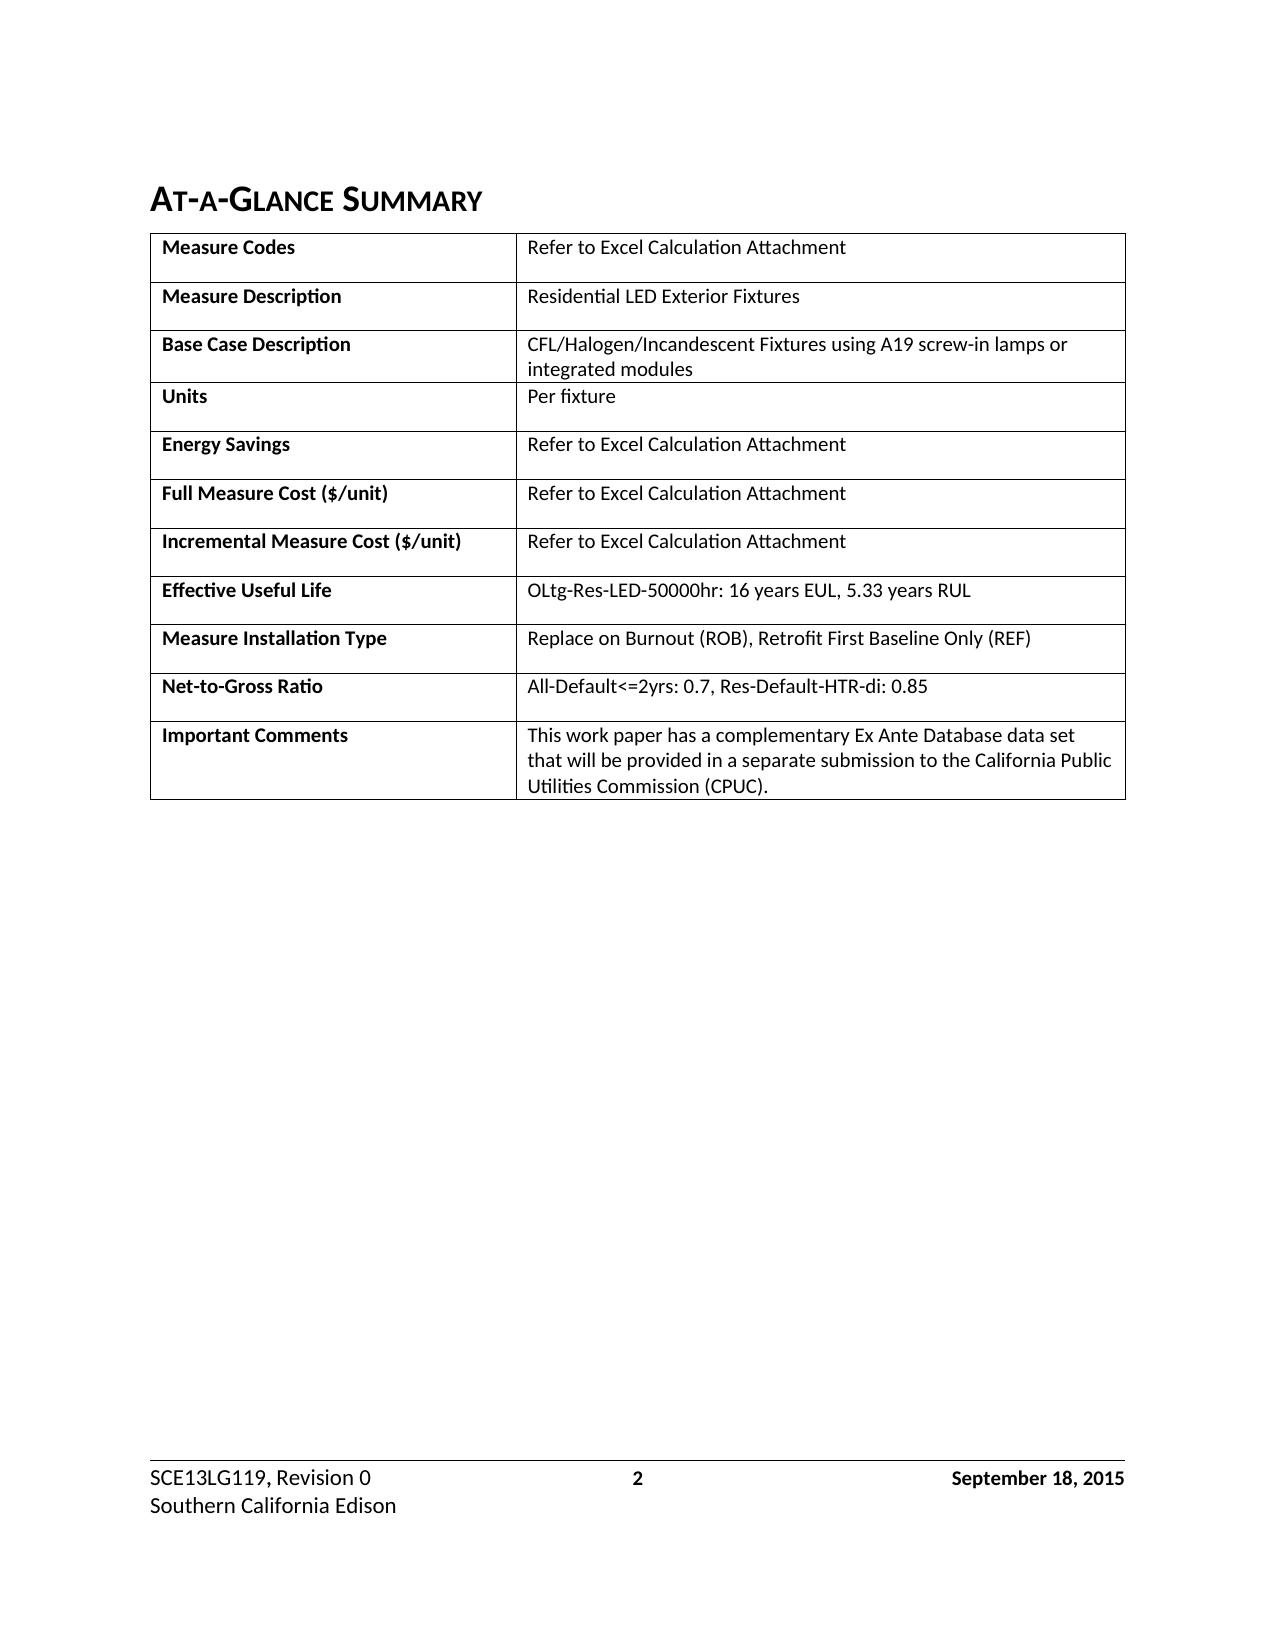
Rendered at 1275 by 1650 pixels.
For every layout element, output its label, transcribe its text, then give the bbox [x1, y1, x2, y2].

table_header Refer to Excel Calculation Attachment [517, 234, 1125, 282]
table_cell Units [151, 383, 516, 431]
subtitle At-a-Glance Summary [150, 175, 1125, 221]
table_cell OLtg-Res-LED-50000hr: 16 years EUL, 5.33 years RUL [517, 577, 1125, 624]
table_cell Base Case Description [151, 331, 516, 382]
table_cell Energy Savings [151, 432, 516, 479]
table_cell Refer to Excel Calculation Attachment [517, 432, 1125, 479]
table_cell Refer to Excel Calculation Attachment [517, 480, 1125, 527]
table_cell Measure Installation Type [151, 625, 516, 673]
table_header Measure Codes [151, 234, 516, 282]
table_cell Effective Useful Life [151, 577, 516, 624]
table_cell Per fixture [517, 383, 1125, 431]
table_cell Residential LED Exterior Fixtures [517, 283, 1125, 330]
table_cell Full Measure Cost ($/unit) [151, 480, 516, 527]
table_cell Refer to Excel Calculation Attachment [517, 529, 1125, 576]
table_cell Incremental Measure Cost ($/unit) [151, 529, 516, 576]
table_cell This work paper has a complementary Ex Ante Database data set that will be provided in a separate submission to the California Public Utilities Commission (CPUC). [517, 722, 1125, 798]
table_cell Net-to-Gross Ratio [151, 674, 516, 721]
table_cell Replace on Burnout (ROB), Retrofit First Baseline Only (REF) [517, 625, 1125, 673]
table_cell Measure Description [151, 283, 516, 330]
table_cell CFL/Halogen/Incandescent Fixtures using A19 screw-in lamps or integrated modules [517, 331, 1125, 382]
table_cell Important Comments [151, 722, 516, 798]
table_cell All-Default<=2yrs: 0.7, Res-Default-HTR-di: 0.85 [517, 674, 1125, 721]
